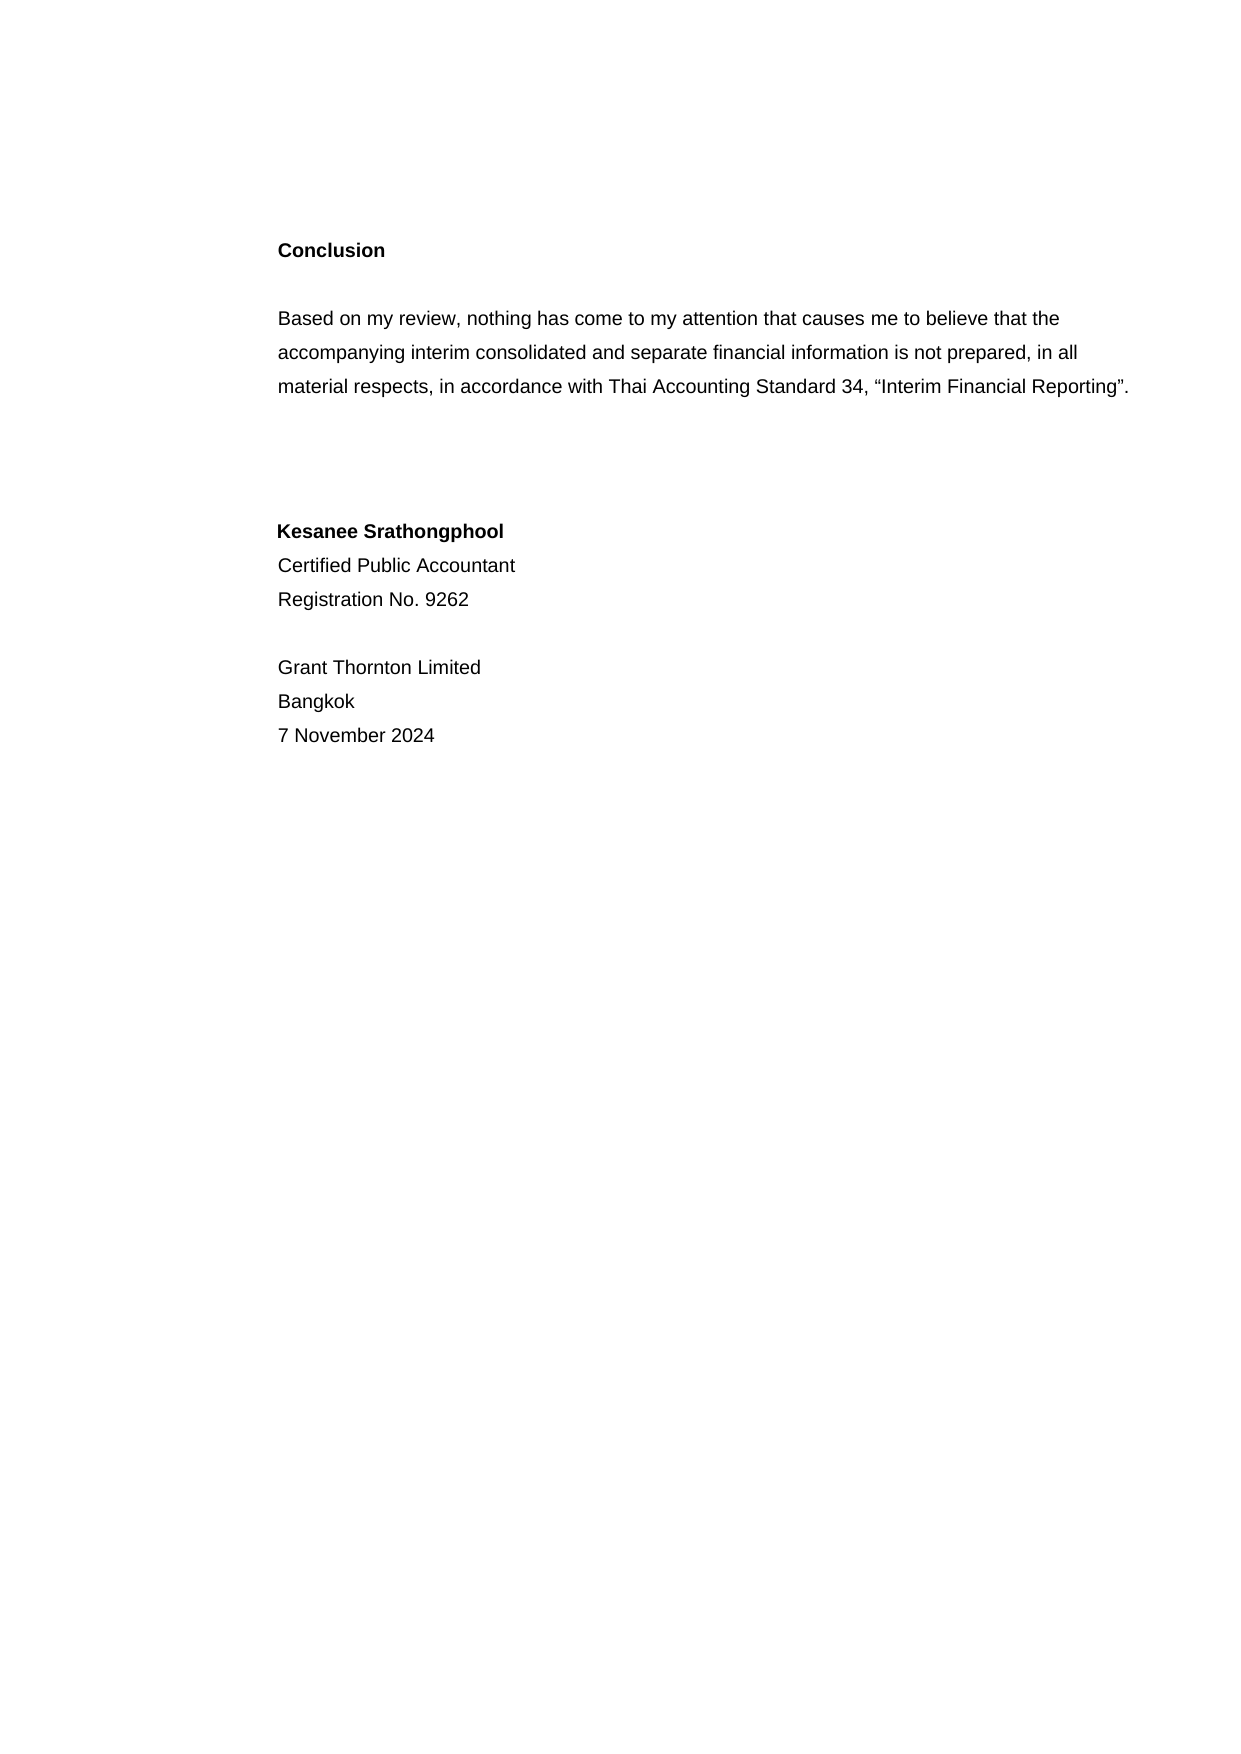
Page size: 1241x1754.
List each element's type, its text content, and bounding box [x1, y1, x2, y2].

text Based on my review, nothing has come to my attention that causes me to believe that the accompanying interim consolidated and separate financial information is not prepared, in all material respects, in accordance with Thai Accounting Standard 34, “Interim Financial Reporting”. [278, 307, 1145, 397]
text Certified Public Accountant [278, 554, 1145, 577]
text Conclusion [278, 238, 1145, 261]
text Registration No. 9262 [278, 588, 1145, 611]
text Kesanee Srathongphool [277, 520, 1145, 543]
text Bangkok [278, 690, 1145, 713]
text Grant Thornton Limited [278, 656, 1145, 679]
text 7 November 2024 [278, 724, 1145, 747]
